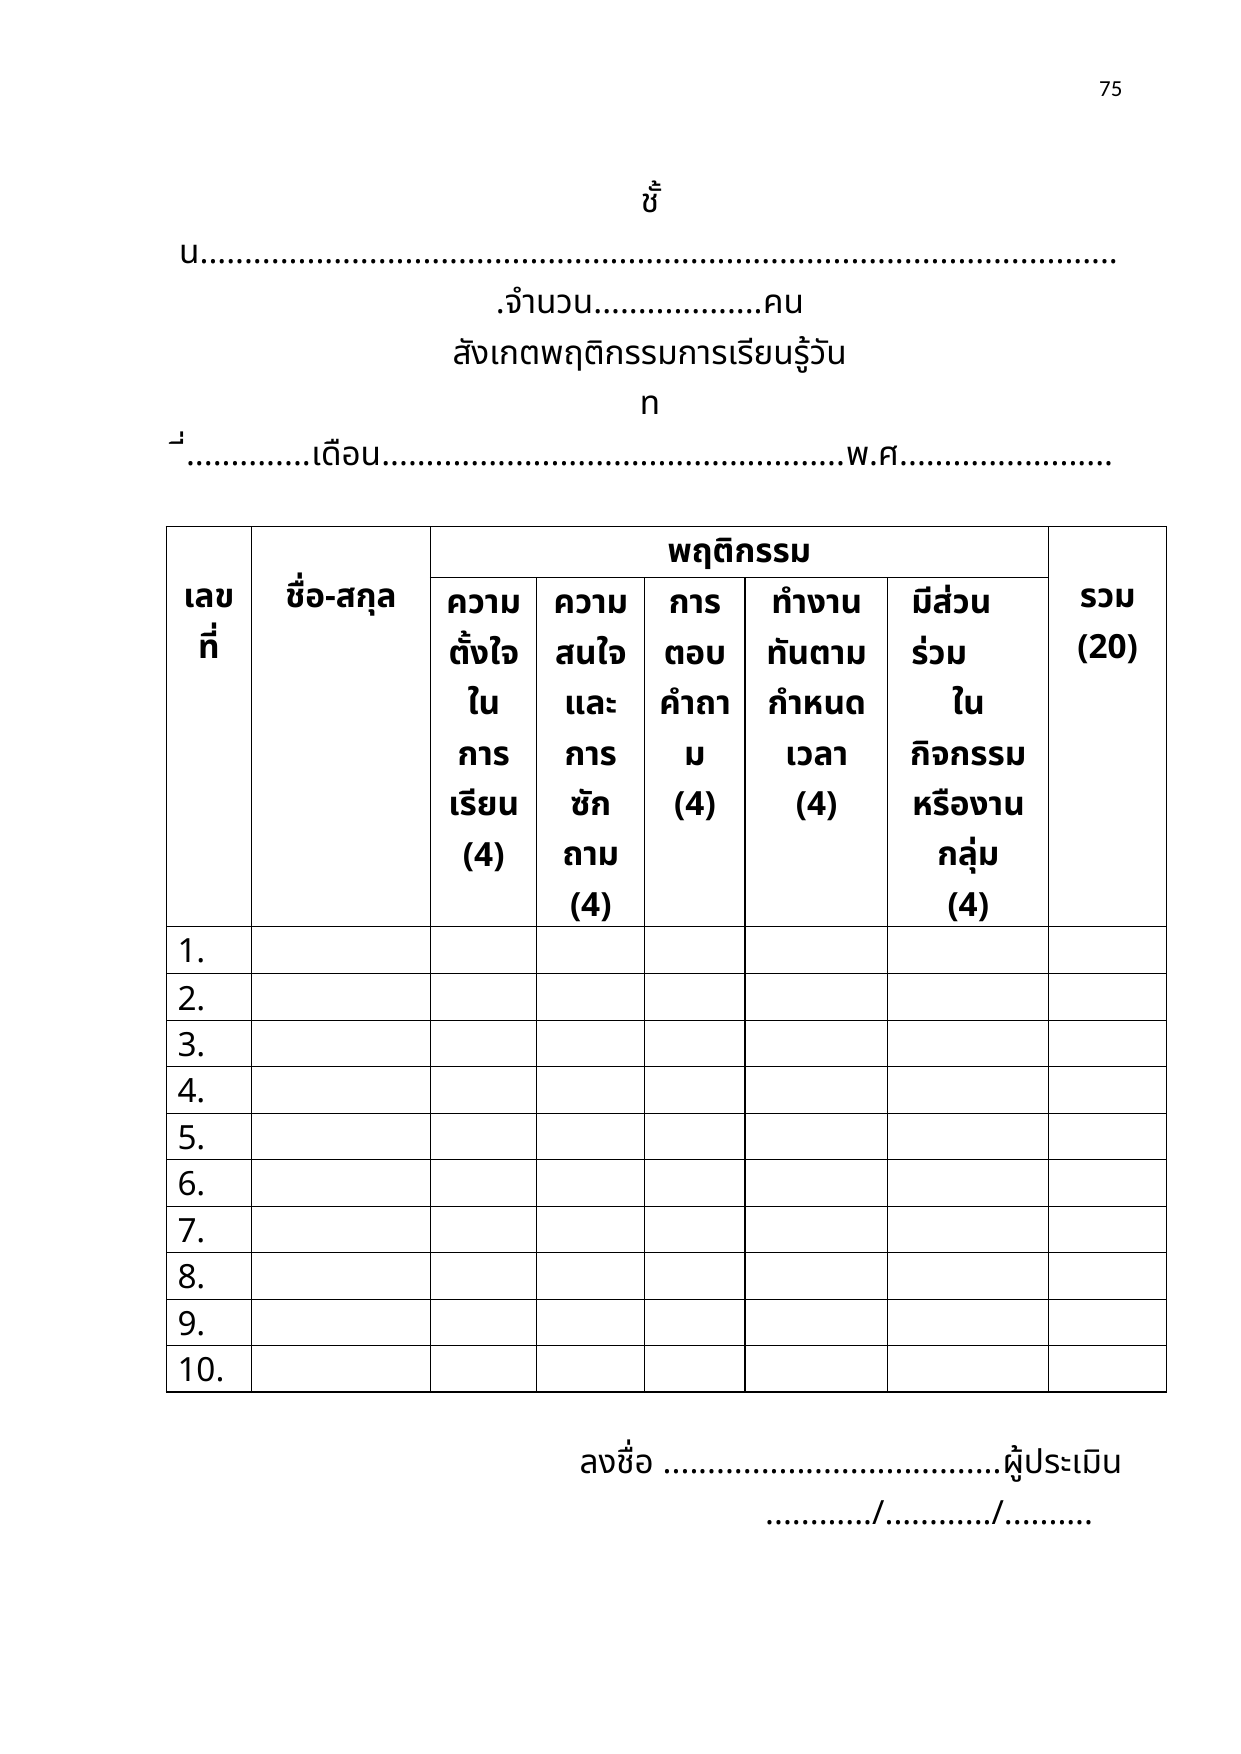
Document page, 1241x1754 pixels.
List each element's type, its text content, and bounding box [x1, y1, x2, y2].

table_cell [431, 974, 536, 1020]
table_cell [746, 927, 887, 973]
table_cell [537, 1300, 644, 1345]
table_cell [431, 1021, 536, 1066]
table_cell ทำงานทันตามกำหนดเวลา (4) [746, 578, 887, 926]
table_cell [431, 1067, 536, 1113]
table_header รวม (20) [1049, 527, 1166, 926]
table_cell [888, 927, 1048, 973]
table_cell 1. [167, 927, 251, 973]
table_cell [431, 1114, 536, 1159]
table_cell [888, 1021, 1048, 1066]
table_cell [888, 974, 1048, 1020]
table_cell [252, 1114, 430, 1159]
table_cell [645, 1207, 744, 1252]
table_cell [746, 1207, 887, 1252]
table_cell [746, 1300, 887, 1345]
table_cell [537, 1067, 644, 1113]
text สังเกตพฤติกรรมการเรียนรู้วันที่..............เดือน....................................................พ.ศ........................ [177, 329, 1122, 480]
table_cell [645, 1253, 744, 1298]
table_cell 6. [167, 1160, 251, 1206]
table_cell [746, 974, 887, 1020]
table_cell มีส่วนร่วม ในกิจกรรมหรืองานกลุ่ม (4) [888, 578, 1048, 926]
table_cell [645, 974, 744, 1020]
table_cell [431, 1160, 536, 1206]
table_cell 10. [167, 1346, 251, 1391]
table_cell [431, 927, 536, 973]
table_cell [252, 1067, 430, 1113]
table_cell 8. [167, 1253, 251, 1298]
table_cell [252, 1021, 430, 1066]
table_header เลขที่ [167, 527, 251, 926]
table_cell [1049, 1207, 1166, 1252]
table_cell 7. [167, 1207, 251, 1252]
table_header ชื่อ-สกุล [252, 527, 430, 926]
table_cell [645, 927, 744, 973]
table_cell [746, 1253, 887, 1298]
table_cell [537, 927, 644, 973]
table_cell [431, 1346, 536, 1391]
table_cell [746, 1346, 887, 1391]
table_cell [537, 974, 644, 1020]
table_header พฤติกรรม [431, 527, 1048, 577]
table_cell [537, 1160, 644, 1206]
table_cell [1049, 1160, 1166, 1206]
text ............/............/.......... [177, 1488, 1122, 1534]
table_cell [537, 1346, 644, 1391]
table_cell [431, 1207, 536, 1252]
table_cell การตอบคำถาม (4) [645, 578, 744, 926]
table_cell [645, 1067, 744, 1113]
table_cell ความสนใจและการซักถาม (4) [537, 578, 644, 926]
table_cell [645, 1160, 744, 1206]
table_cell [252, 974, 430, 1020]
table_cell [252, 1300, 430, 1345]
text ชั้น........................................................................................................จำนวน...................คน [177, 177, 1122, 329]
table_cell 2. [167, 974, 251, 1020]
table_cell [746, 1160, 887, 1206]
table_cell [1049, 1114, 1166, 1159]
table_cell [888, 1114, 1048, 1159]
table_cell [1049, 927, 1166, 973]
table_cell [888, 1253, 1048, 1298]
table_cell [645, 1021, 744, 1066]
table_cell [537, 1253, 644, 1298]
table_cell 5. [167, 1114, 251, 1159]
table_cell [888, 1067, 1048, 1113]
table_cell [537, 1021, 644, 1066]
table_cell ความตั้งใจในการเรียน (4) [431, 578, 536, 926]
table_cell [888, 1207, 1048, 1252]
table_cell [645, 1114, 744, 1159]
table_cell [252, 927, 430, 973]
table_cell [1049, 1346, 1166, 1391]
table_cell [1049, 1021, 1166, 1066]
table_cell [746, 1021, 887, 1066]
table_cell [746, 1114, 887, 1159]
table_cell [252, 1207, 430, 1252]
table_cell [888, 1300, 1048, 1345]
table_cell 9. [167, 1300, 251, 1345]
table_cell [888, 1346, 1048, 1391]
table_cell [1049, 1300, 1166, 1345]
table_cell [888, 1160, 1048, 1206]
table_cell [252, 1160, 430, 1206]
table_cell [645, 1300, 744, 1345]
table_cell [431, 1300, 536, 1345]
table_cell 3. [167, 1021, 251, 1066]
table_cell [1049, 1067, 1166, 1113]
table_cell [645, 1346, 744, 1391]
table_cell [537, 1207, 644, 1252]
table_cell [1049, 1253, 1166, 1298]
table_cell [431, 1253, 536, 1298]
table_cell [746, 1067, 887, 1113]
table_cell [1049, 974, 1166, 1020]
table_cell 4. [167, 1067, 251, 1113]
table_cell [252, 1253, 430, 1298]
text ลงชื่อ ......................................ผู้ประเมิน [177, 1438, 1122, 1488]
table_cell [537, 1114, 644, 1159]
table_cell [252, 1346, 430, 1391]
